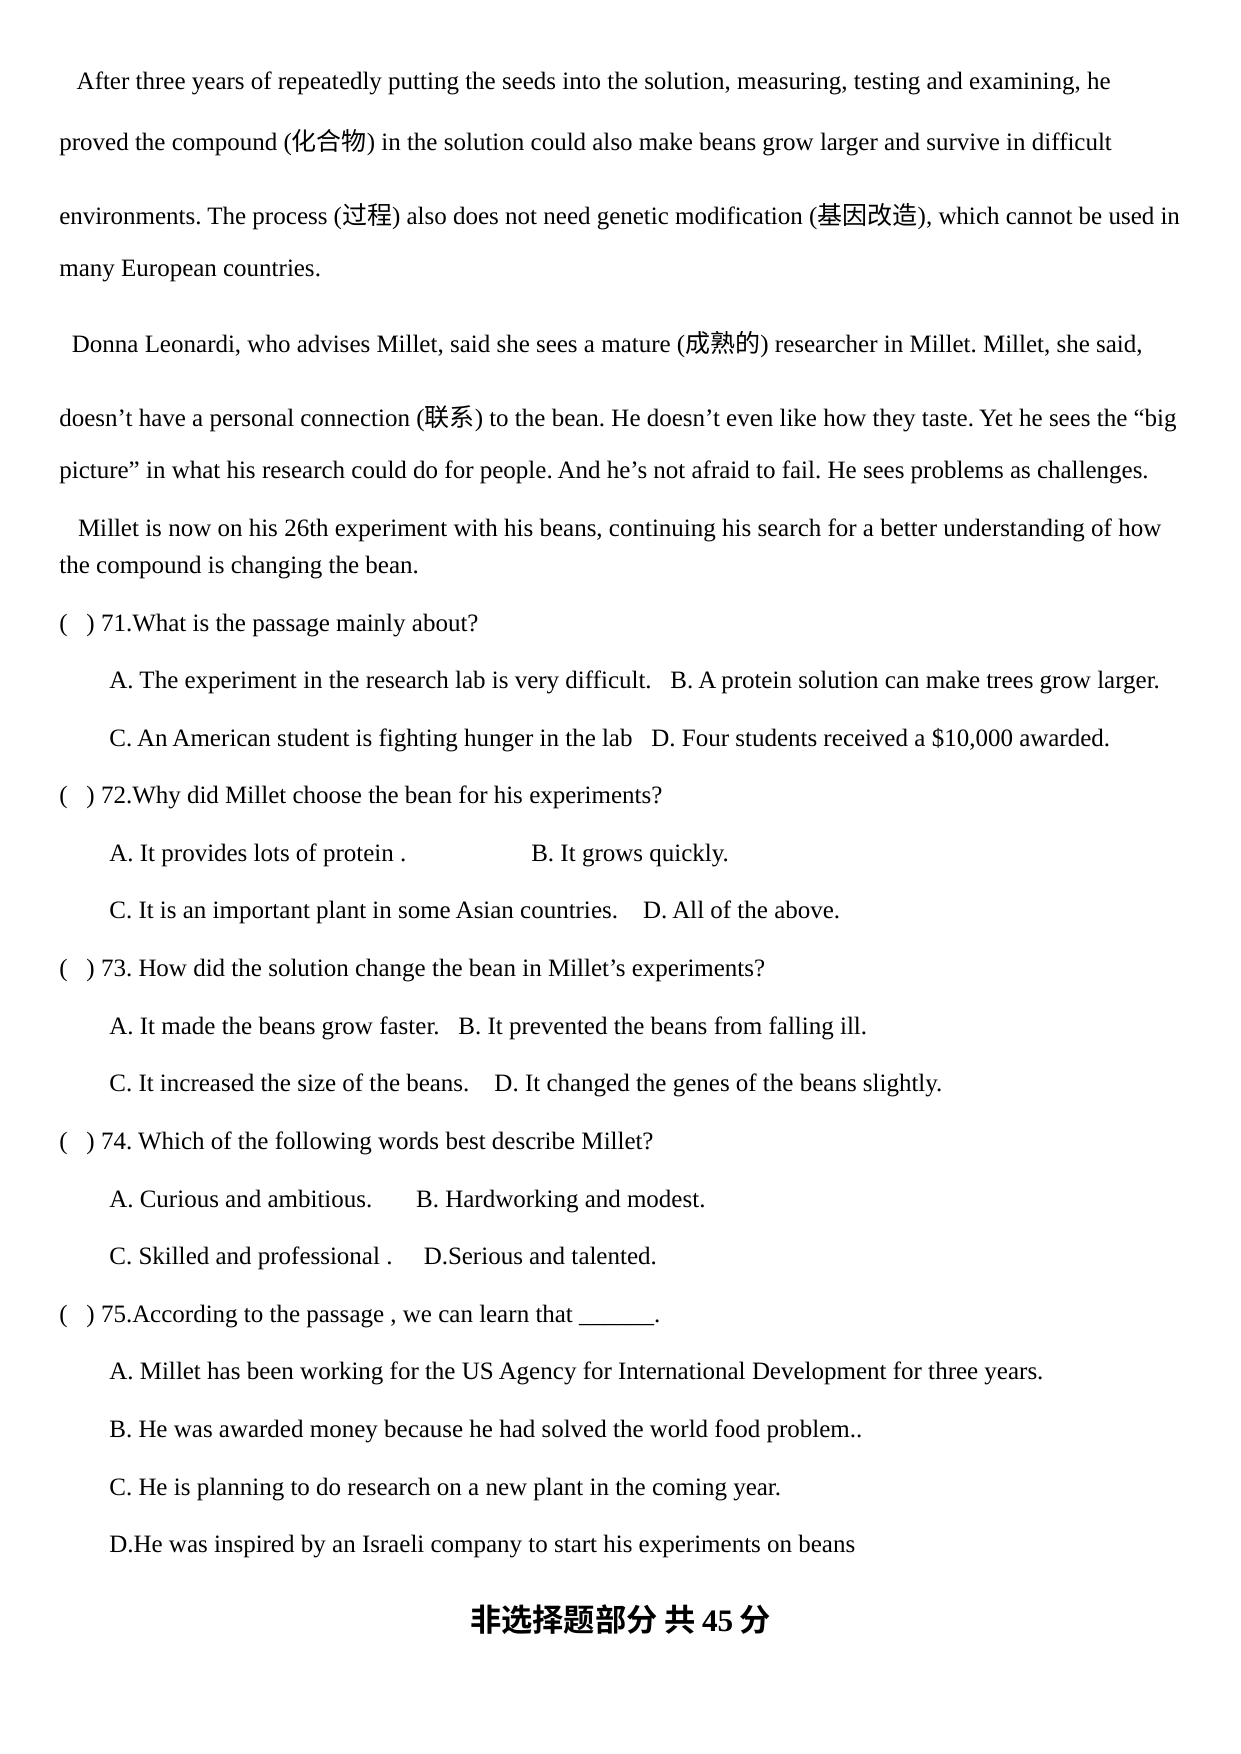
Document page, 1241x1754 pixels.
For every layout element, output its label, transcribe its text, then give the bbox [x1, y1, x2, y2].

text C. Skilled and professional . D.Serious and talented. [59, 1239, 1181, 1272]
text After three years of repeatedly putting the seeds into the solution, measuring, testing and examining, he proved the compound (化合物) in the solution could also make beans grow larger and survive in difficult environments. The process (过程) also does not need genetic modification (基因改造), which cannot be used in many European countries. [59, 64, 1181, 284]
text C. An American student is fighting hunger in the lab D. Four students received a $10,000 awarded. [59, 721, 1181, 753]
text ( ) 74. Which of the following words best describe Millet? [59, 1124, 1181, 1157]
text A. Curious and ambitious. B. Hardworking and modest. [59, 1182, 1181, 1214]
text A. It provides lots of protein . B. It grows quickly. [59, 836, 1181, 869]
text C. He is planning to do research on a new plant in the coming year. [59, 1470, 1181, 1502]
text Donna Leonardi, who advises Millet, said she sees a mature (成熟的) researcher in Millet. Millet, she said, doesn’t have a personal connection (联系) to the bean. He doesn’t even like how they taste. Yet he sees the “big picture” in what his research could do for people. And he’s not afraid to fail. He sees problems as challenges. [59, 309, 1181, 486]
text ( ) 72.Why did Millet choose the bean for his experiments? [59, 778, 1181, 811]
text C. It is an important plant in some Asian countries. D. All of the above. [59, 894, 1181, 926]
text C. It increased the size of the beans. D. It changed the genes of the beans slightly. [59, 1067, 1181, 1099]
text B. He was awarded money because he had solved the world food problem.. [59, 1412, 1181, 1445]
text D.He was inspired by an Israeli company to start his experiments on beans [59, 1527, 1181, 1560]
text ( ) 75.According to the passage , we can learn that ______. [59, 1297, 1181, 1329]
text 非选择题部分 共45分 [59, 1585, 1181, 1650]
text Millet is now on his 26th experiment with his beans, continuing his search for a better understanding of how the compound is changing the bean. [59, 511, 1181, 581]
text A. It made the beans grow faster. B. It prevented the beans from falling ill. [59, 1009, 1181, 1041]
text ( ) 73. How did the solution change the bean in Millet’s experiments? [59, 951, 1181, 984]
text A. The experiment in the research lab is very difficult. B. A protein solution can make trees grow larger. [59, 663, 1181, 696]
text A. Millet has been working for the US Agency for International Development for three years. [59, 1354, 1181, 1387]
text ( ) 71.What is the passage mainly about? [59, 606, 1181, 638]
